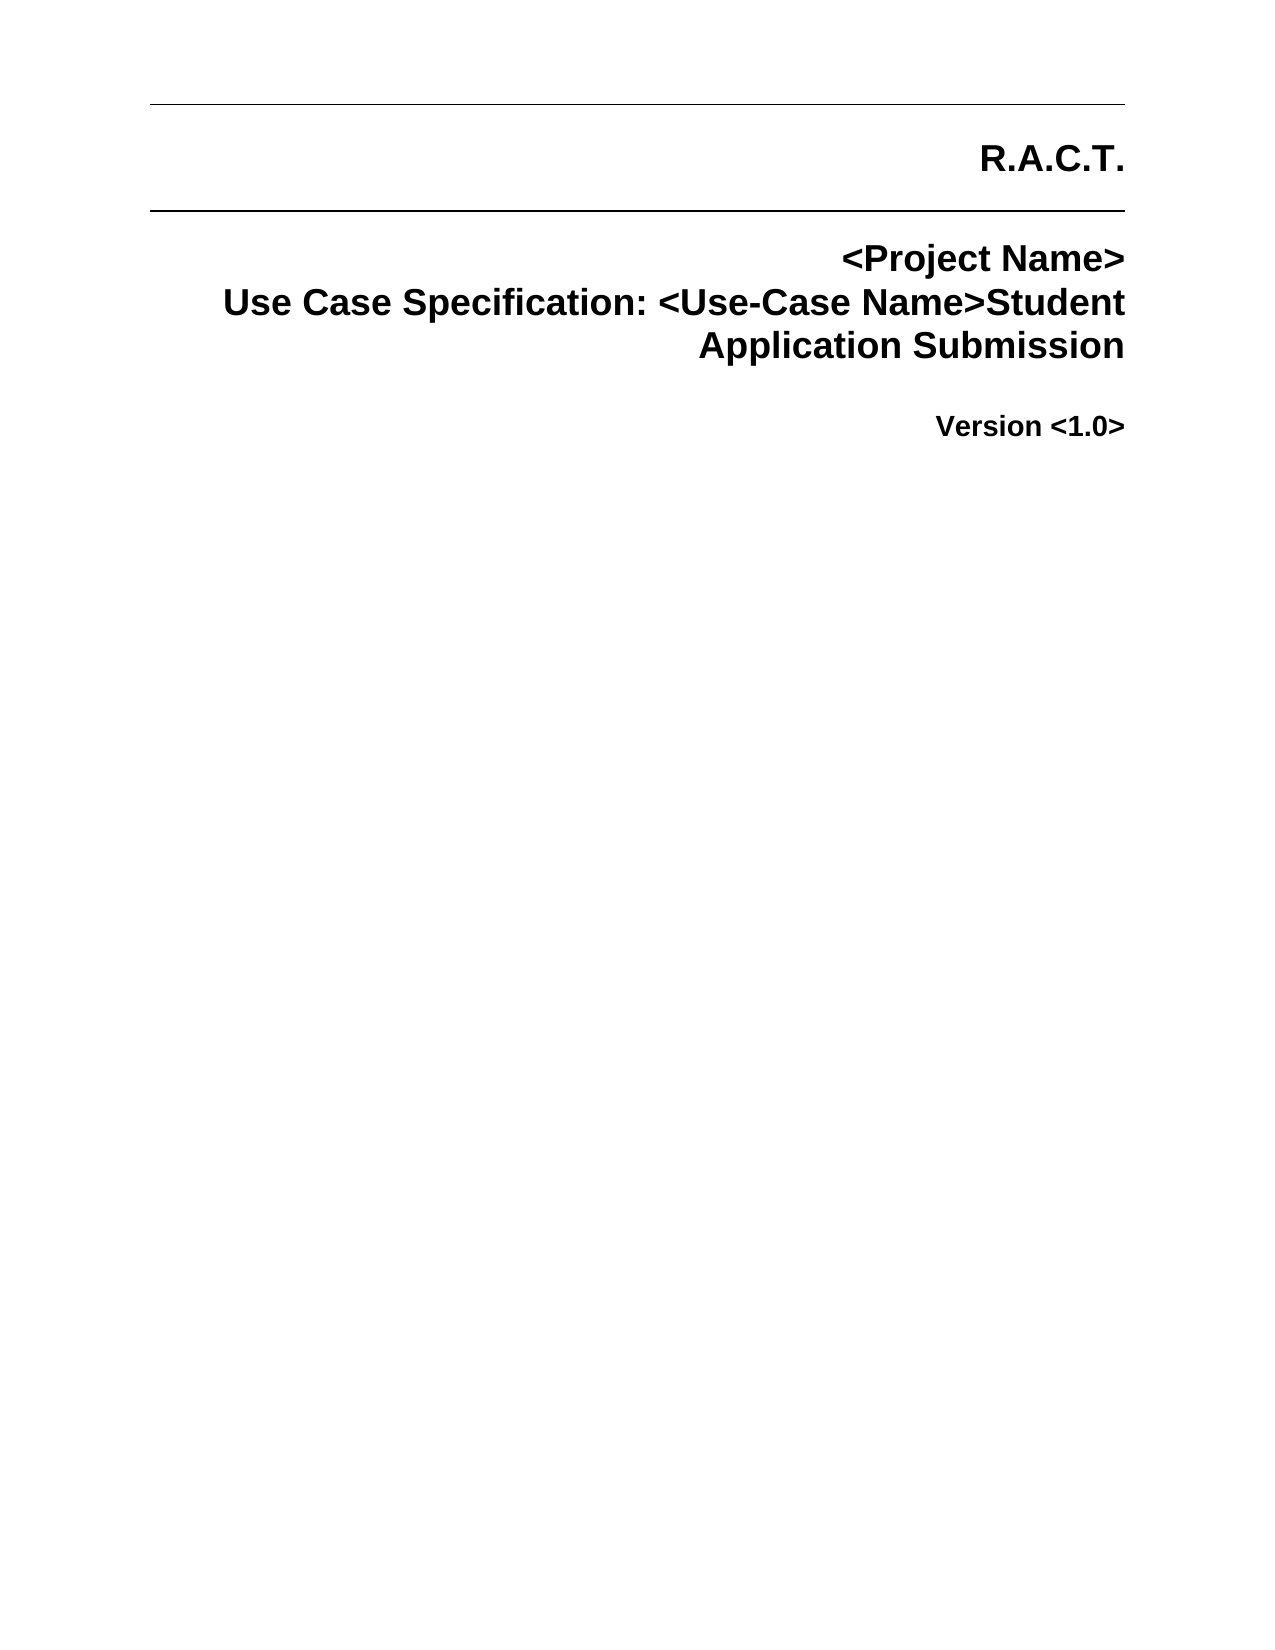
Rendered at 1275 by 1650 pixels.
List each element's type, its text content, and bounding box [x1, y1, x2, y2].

title Use Case Specification: Student Application Submission [150, 280, 1125, 366]
title SONAR [150, 237, 1125, 280]
title Version <1.0> [150, 409, 1125, 443]
